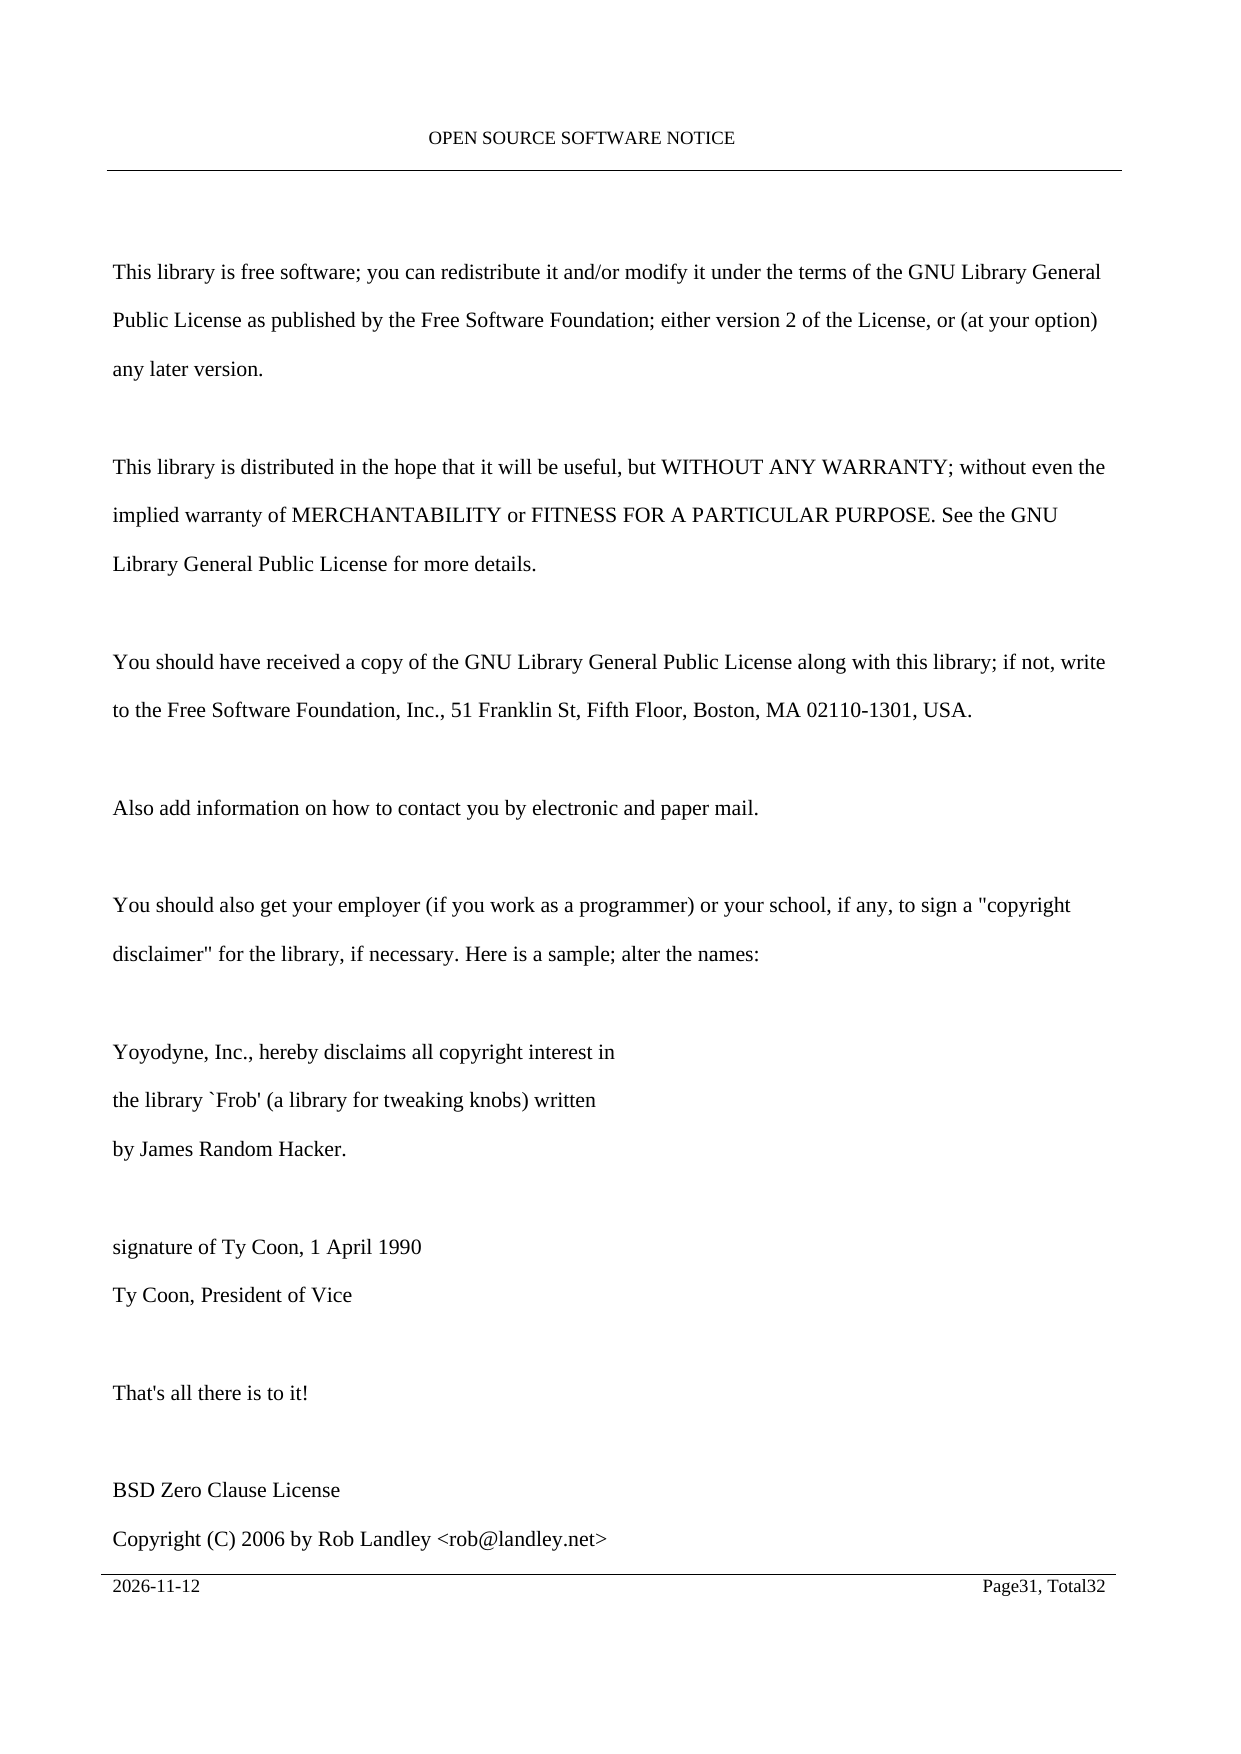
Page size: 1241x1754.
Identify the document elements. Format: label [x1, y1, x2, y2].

text [112, 206, 1128, 1555]
